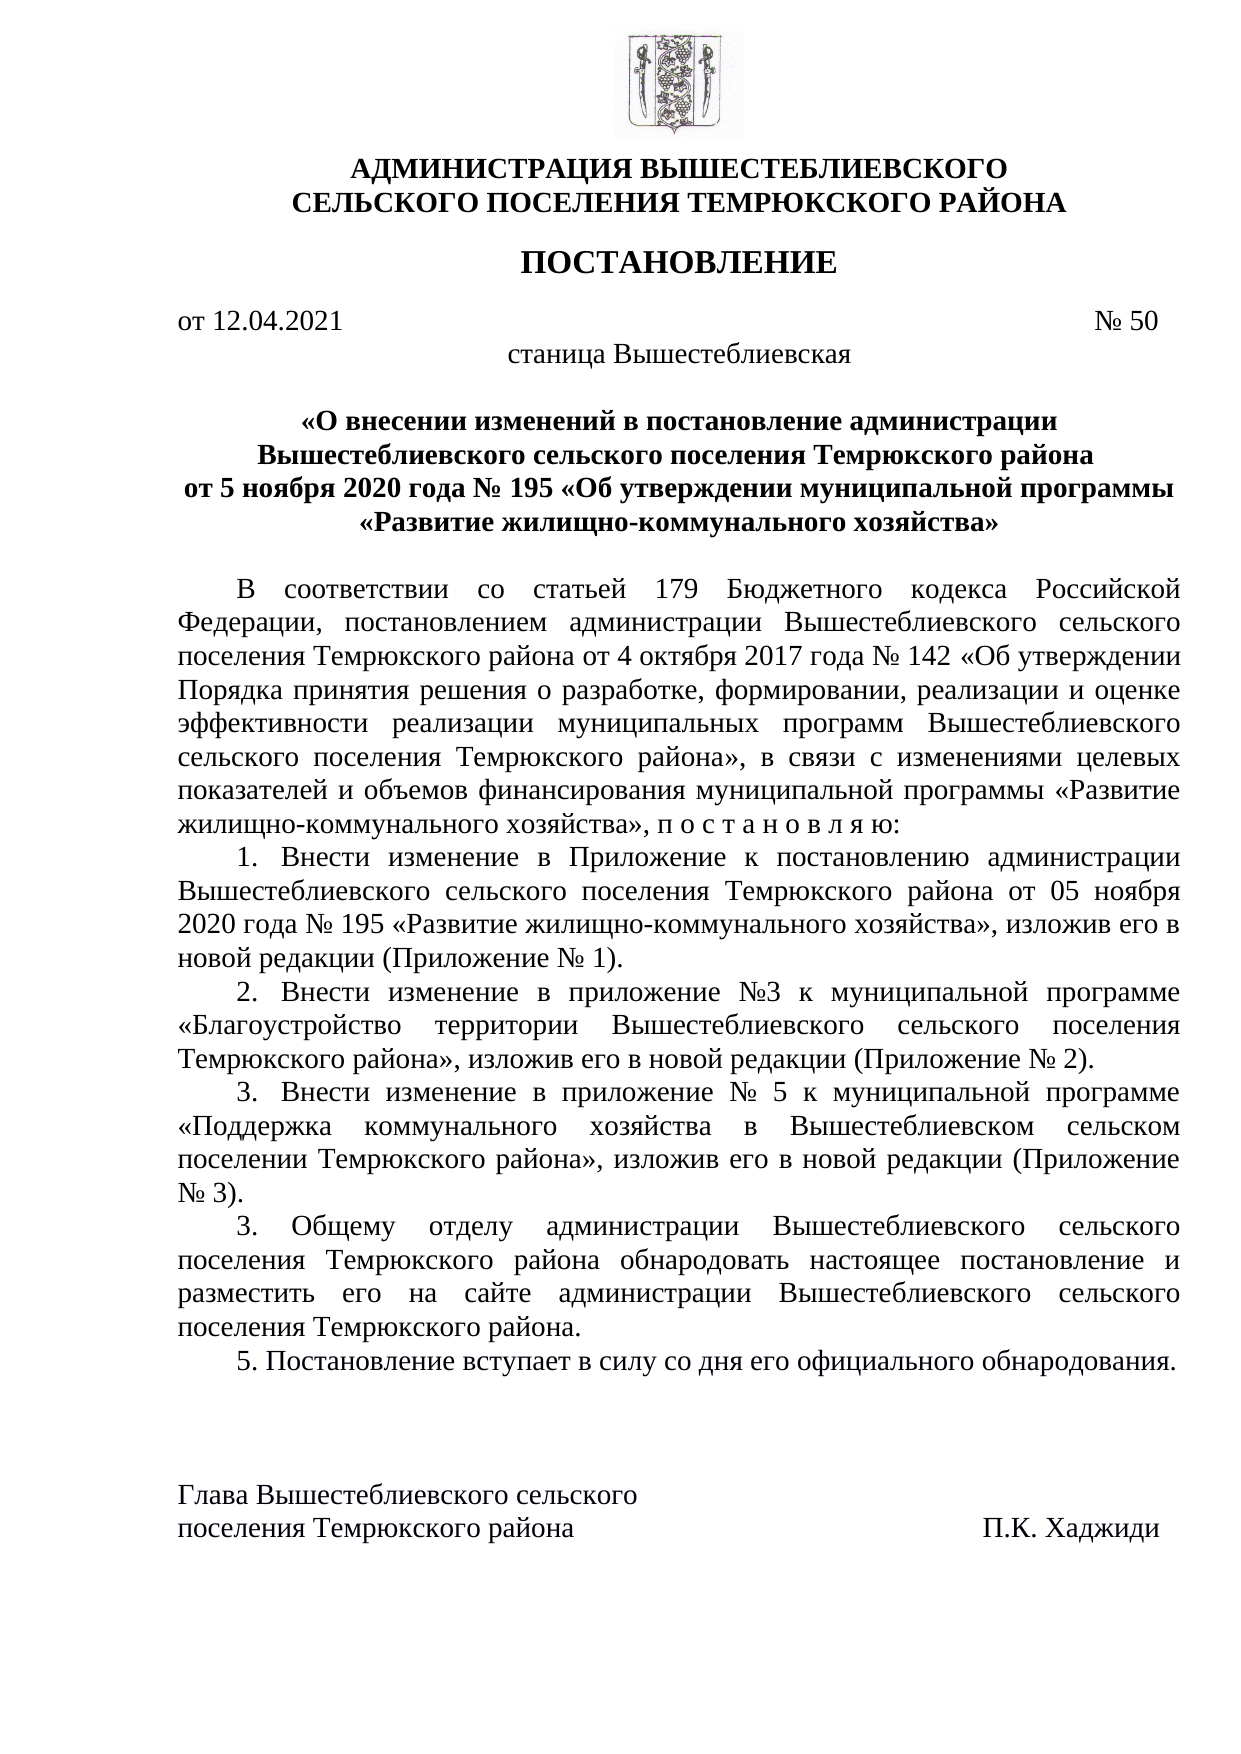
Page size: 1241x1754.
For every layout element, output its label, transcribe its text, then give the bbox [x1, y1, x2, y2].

text станица Вышестеблиевская [177, 336, 1181, 370]
text Глава Вышестеблиевского сельского [177, 1477, 1181, 1510]
picture [614, 24, 744, 141]
text «О внесении изменений в постановление администрации Вышестеблиевского сельского поселения Темрюкского района от 5 ноября 2020 года № 195 «Об утверждении муниципальной программы «Развитие жилищно-коммунального хозяйства» [177, 403, 1181, 537]
text СЕЛЬСКОГО ПОСЕЛЕНИЯ ТЕМРЮКСКОГО РАЙОНА [177, 185, 1181, 219]
text 3. Общему отделу администрации Вышестеблиевского сельского поселения Темрюкского района обнародовать настоящее постановление и разместить его на сайте администрации Вышестеблиевского сельского поселения Темрюкского района. [177, 1208, 1181, 1343]
text ПОСТАНОВЛЕНИЕ [177, 243, 1181, 281]
list Внести изменение в приложение №3 к муниципальной программе «Благоустройство территории Вышестеблиевского сельского поселения Темрюкского района», изложив его в новой редакции (Приложение № 2). [177, 974, 1181, 1074]
text от 12.04.2021 № 50 [177, 303, 1181, 336]
text В соответствии со статьей 179 Бюджетного кодекса Российской Федерации, постановлением администрации Вышестеблиевского сельского поселения Темрюкского района от 4 октября 2017 года № 142 «Об утверждении Порядка принятия решения о разработке, формировании, реализации и оценке эффективности реализации муниципальных программ Вышестеблиевского сельского поселения Темрюкского района», в связи с изменениями целевых показателей и объемов финансирования муниципальной программы «Развитие жилищно-коммунального хозяйства», п о с т а н о в л я ю: [177, 571, 1181, 839]
list Внести изменение в приложение № 5 к муниципальной программе «Поддержка коммунального хозяйства в Вышестеблиевском сельском поселении Темрюкского района», изложив его в новой редакции (Приложение № 3). [177, 1074, 1181, 1208]
text 5. Постановление вступает в силу со дня его официального обнародования. [177, 1343, 1181, 1376]
list Внести изменение в Приложение к постановлению администрации Вышестеблиевского сельского поселения Темрюкского района от 05 ноября 2020 года № 195 «Развитие жилищно-коммунального хозяйства», изложив его в новой редакции (Приложение № 1). [177, 839, 1181, 974]
text поселения Темрюкского района П.К. Хаджиди [177, 1510, 1181, 1544]
text АДМИНИСТРАЦИЯ ВЫШЕСТЕБЛИЕВСКОГО [177, 152, 1181, 185]
